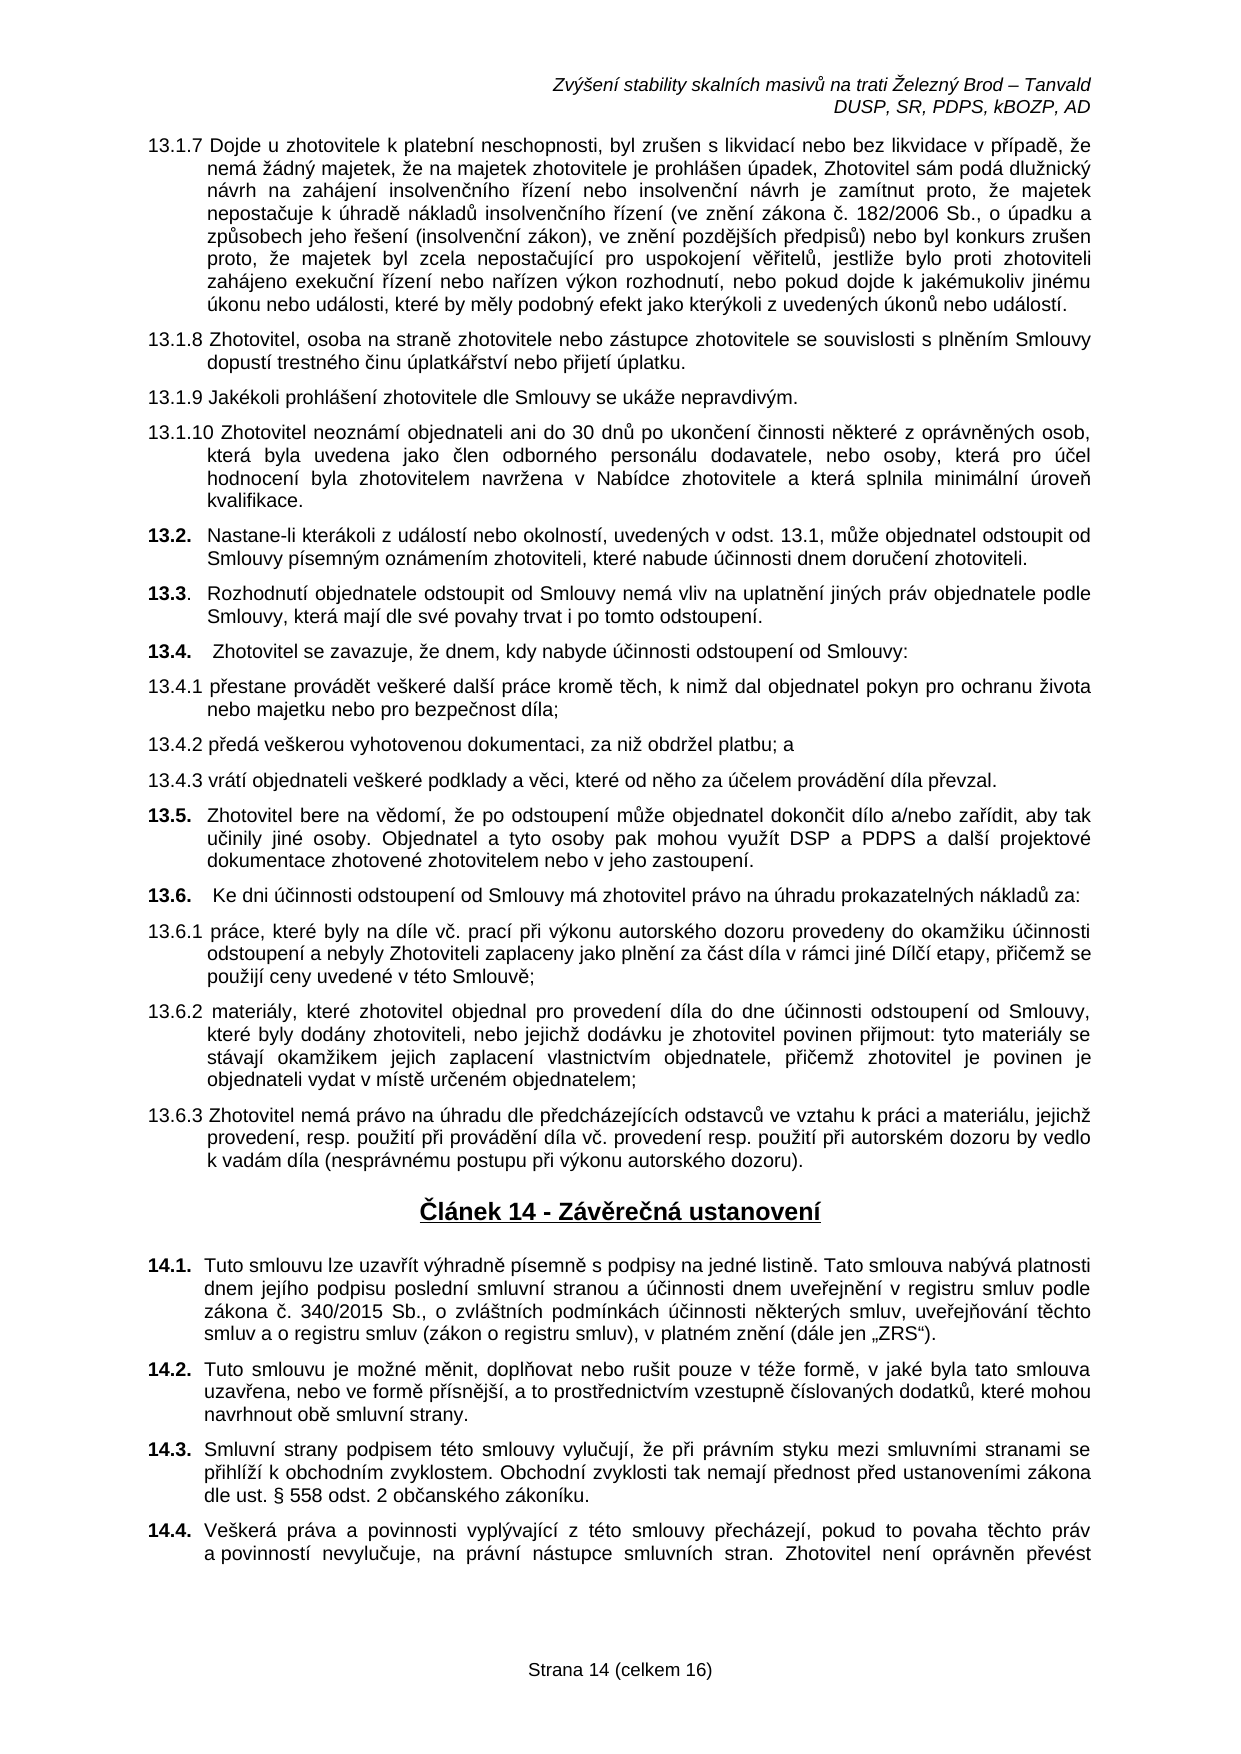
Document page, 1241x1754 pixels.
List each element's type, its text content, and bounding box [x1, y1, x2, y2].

text 13.1.7 Dojde u zhotovitele k platební neschopnosti, byl zrušen s likvidací nebo bez likvidace v případě, že nemá žádný majetek, že na majetek zhotovitele je prohlášen úpadek, Zhotovitel sám podá dlužnický návrh na zahájení insolvenčního řízení nebo insolvenční návrh je zamítnut proto, že majetek nepostačuje k úhradě nákladů insolvenčního řízení (ve znění zákona č. 182/2006 Sb., o úpadku a způsobech jeho řešení (insolvenční zákon), ve znění pozdějších předpisů) nebo byl konkurs zrušen proto, že majetek byl zcela nepostačující pro uspokojení věřitelů, jestliže bylo proti zhotoviteli zahájeno exekuční řízení nebo nařízen výkon rozhodnutí, nebo pokud dojde k jakémukoliv jinému úkonu nebo události, které by měly podobný efekt jako kterýkoli z uvedených úkonů nebo událostí. [148, 134, 1092, 315]
text 13.4. Zhotovitel se zavazuje, že dnem, kdy nabyde účinnosti odstoupení od Smlouvy: [148, 640, 1092, 663]
text 14.2. Tuto smlouvu je možné měnit, doplňovat nebo rušit pouze v téže formě, v jaké byla tato smlouva uzavřena, nebo ve formě přísnější, a to prostřednictvím vzestupně číslovaných dodatků, které mohou navrhnout obě smluvní strany. [148, 1357, 1092, 1426]
text 13.6.2 materiály, které zhotovitel objednal pro provedení díla do dne účinnosti odstoupení od Smlouvy, které byly dodány zhotoviteli, nebo jejichž dodávku je zhotovitel povinen přijmout: tyto materiály se stávají okamžikem jejich zaplacení vlastnictvím objednatele, přičemž zhotovitel je povinen je objednateli vydat v místě určeném objednatelem; [148, 1000, 1092, 1091]
text 13.3. Rozhodnutí objednatele odstoupit od Smlouvy nemá vliv na uplatnění jiných práv objednatele podle Smlouvy, která mají dle své povahy trvat i po tomto odstoupení. [148, 582, 1092, 628]
text 13.1.10 Zhotovitel neoznámí objednateli ani do 30 dnů po ukončení činnosti některé z oprávněných osob, která byla uvedena jako člen odborného personálu dodavatele, nebo osoby, která pro účel hodnocení byla zhotovitelem navržena v Nabídce zhotovitele a která splnila minimální úroveň kvalifikace. [148, 421, 1092, 512]
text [148, 1519, 1092, 1564]
text 13.6. Ke dni účinnosti odstoupení od Smlouvy má zhotovitel právo na úhradu prokazatelných nákladů za: [148, 884, 1092, 907]
text 13.4.2 předá veškerou vyhotovenou dokumentaci, za niž obdržel platbu; a [148, 733, 1092, 756]
text 14.3. Smluvní strany podpisem této smlouvy vylučují, že při právním styku mezi smluvními stranami se přihlíží k obchodním zvyklostem. Obchodní zvyklosti tak nemají přednost před ustanoveními zákona dle ust. § 558 odst. 2 občanského zákoníku. [148, 1438, 1092, 1506]
text 13.4.1 přestane provádět veškeré další práce kromě těch, k nimž dal objednatel pokyn pro ochranu života nebo majetku nebo pro bezpečnost díla; [148, 675, 1092, 721]
text 13.6.1 práce, které byly na díle vč. prací při výkonu autorského dozoru provedeny do okamžiku účinnosti odstoupení a nebyly Zhotoviteli zaplaceny jako plnění za část díla v rámci jiné Dílčí etapy, přičemž se použijí ceny uvedené v této Smlouvě; [148, 919, 1092, 988]
text 13.2. Nastane-li kterákoli z událostí nebo okolností, uvedených v odst. 13.1, může objednatel odstoupit od Smlouvy písemným oznámením zhotoviteli, které nabude účinnosti dnem doručení zhotoviteli. [148, 524, 1092, 570]
text 13.5. Zhotovitel bere na vědomí, že po odstoupení může objednatel dokončit dílo a/nebo zařídit, aby tak učinily jiné osoby. Objednatel a tyto osoby pak mohou využít DSP a PDPS a další projektové dokumentace zhotovené zhotovitelem nebo v jeho zastoupení. [148, 804, 1092, 872]
subtitle Článek 14 - Závěrečná ustanovení [148, 1197, 1092, 1225]
text 13.1.9 Jakékoli prohlášení zhotovitele dle Smlouvy se ukáže nepravdivým. [148, 386, 1092, 408]
text 13.1.8 Zhotovitel, osoba na straně zhotovitele nebo zástupce zhotovitele se souvislosti s plněním Smlouvy dopustí trestného činu úplatkářství nebo přijetí úplatku. [148, 328, 1092, 373]
text 13.4.3 vrátí objednateli veškeré podklady a věci, které od něho za účelem provádění díla převzal. [148, 768, 1092, 791]
text 13.6.3 Zhotovitel nemá právo na úhradu dle předcházejících odstavců ve vztahu k práci a materiálu, jejichž provedení, resp. použití při provádění díla vč. provedení resp. použití při autorském dozoru by vedlo k vadám díla (nesprávnému postupu při výkonu autorského dozoru). [148, 1103, 1092, 1172]
text 14.1. Tuto smlouvu lze uzavřít výhradně písemně s podpisy na jedné listině. Tato smlouva nabývá platnosti dnem jejího podpisu poslední smluvní stranou a účinnosti dnem uveřejnění v registru smluv podle zákona č. 340/2015 Sb., o zvláštních podmínkách účinnosti některých smluv, uveřejňování těchto smluv a o registru smluv (zákon o registru smluv), v platném znění (dále jen „ZRS“). [148, 1254, 1092, 1345]
